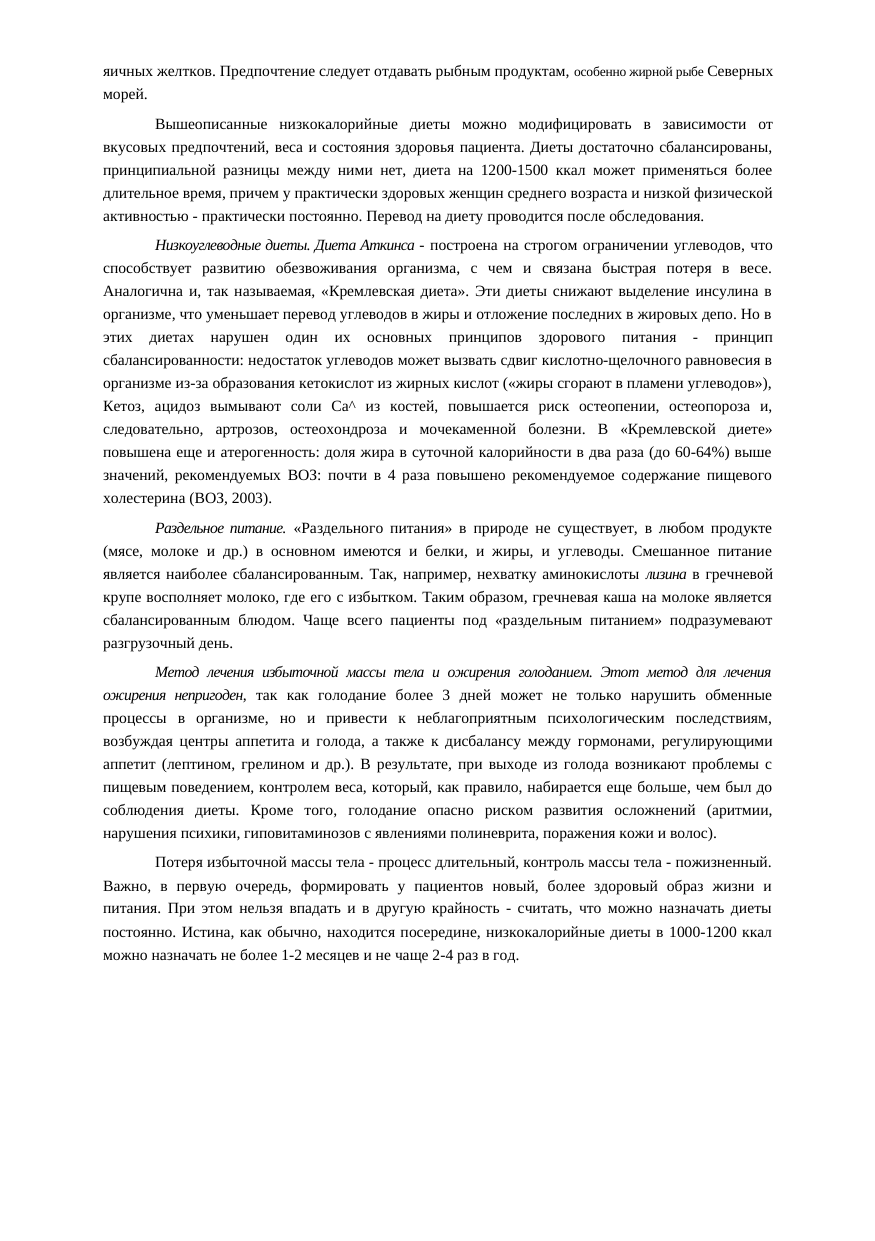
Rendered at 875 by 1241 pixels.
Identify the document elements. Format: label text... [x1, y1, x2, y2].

text Раздельное питание. «Раздельного питания» в природе не существует, в любом продукте (мясе, молоке и др.) в основном имеются и белки, и жиры, и углеводы. Смешанное питание является наиболее сбалансированным. Так, например, нехватку аминокислоты лизина в гречневой крупе восполняет молоко, где его с избытком. Таким образом, гречневая каша на молоке является сбалансированным блюдом. Чаще всего пациенты под «раздельным питанием» подразумевают разгрузочный день. [103, 515, 773, 653]
text Низкоуглеводные диеты. Диета Аткинса - построена на строгом ограничении углеводов, что способствует развитию обезвоживания организма, с чем и связана быстрая потеря в весе. Аналогична и, так называемая, «Кремлевская диета». Эти диеты снижают выделение инсулина в организме, что уменьшает перевод углеводов в жиры и отложение последних в жировых депо. Но в этих диетах нарушен один их основных принципов здорового питания - принцип сбалансированности: недостаток углеводов может вызвать сдвиг кислотно-щелочного равновесия в организме из-за образования кетокислот из жирных кислот («жиры сгорают в пламени углеводов»), Кетоз, ацидоз вымывают соли Са^ из костей, повышается риск остеопении, остеопороза и, следовательно, артрозов, остеохондроза и мочекаменной болезни. В «Кремлевской диете» повышена еще и атерогенность: доля жира в суточной калорийности в два раза (до 60-64%) выше значений, рекомендуемых ВОЗ: почти в 4 раза повышено рекомендуемое содержание пищевого холестерина (ВОЗ, 2003). [103, 232, 773, 508]
text Потеря избыточной массы тела - процесс длительный, контроль массы тела - пожизненный. Важно, в первую очередь, формировать у пациентов новый, более здоровый образ жизни и питания. При этом нельзя впадать и в другую крайность - считать, что можно назначать диеты постоянно. Истина, как обычно, находится посередине, низкокалорийные диеты в 1000-1200 ккал можно назначать не более 1-2 месяцев и не чаще 2-4 раз в год. [103, 849, 773, 965]
text яичных желтков. Предпочтение следует отдавать рыбным продуктам, особенно жирной рыбе Северных морей. [103, 57, 773, 104]
text Вышеописанные низкокалорийные диеты можно модифицировать в зависимости от вкусовых предпочтений, веса и состояния здоровья пациента. Диеты достаточно сбалансированы, принципиальной разницы между ними нет, диета на 1200-1500 ккал может применяться более длительное время, причем у практически здоровых женщин среднего возраста и низкой физической активностью - практически постоянно. Перевод на диету проводится после обследования. [103, 111, 773, 226]
text Метод лечения избыточной массы тела и ожирения голоданием. Этот метод для лечения ожирения непригоден, так как голодание более 3 дней может не только нарушить обменные процессы в организме, но и привести к неблагоприятным психологическим последствиям, возбуждая центры аппетита и голода, а также к дисбалансу между гормонами, регулирующими аппетит (лептином, грелином и др.). В результате, при выходе из голода возникают проблемы с пищевым поведением, контролем веса, который, как правило, набирается еще больше, чем был до соблюдения диеты. Кроме того, голодание опасно риском развития осложнений (аритмии, нарушения психики, гиповитаминозов с явлениями полиневрита, поражения кожи и волос). [103, 659, 773, 843]
